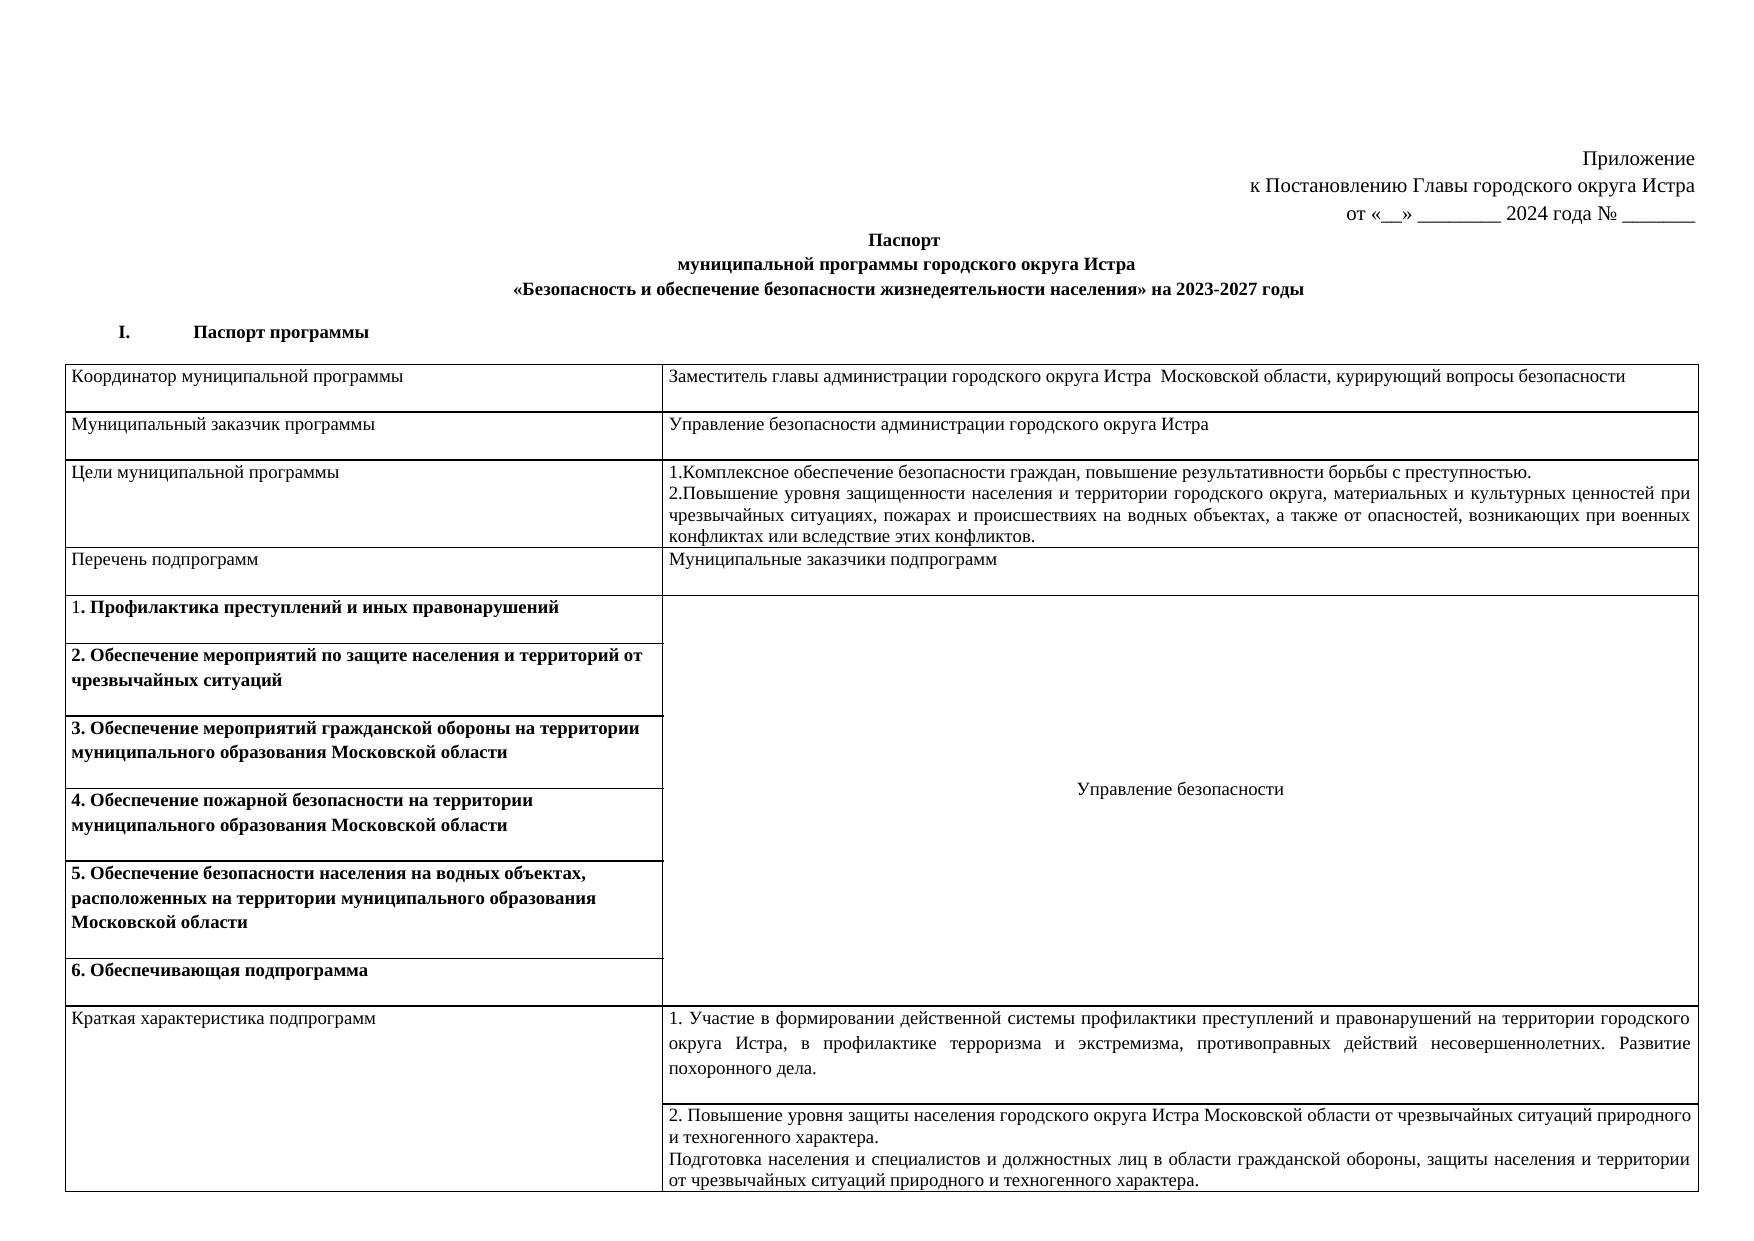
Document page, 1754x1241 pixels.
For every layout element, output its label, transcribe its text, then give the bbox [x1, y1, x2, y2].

table_cell 5. Обеспечение безопасности населения на водных объектах, расположенных на территории муниципального образования Московской области [66, 862, 662, 958]
table_cell 6. Обеспечивающая подпрограмма [66, 959, 662, 1005]
table_cell 3. Обеспечение мероприятий гражданской обороны на территории муниципального образования Московской области [66, 717, 662, 788]
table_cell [663, 1105, 1698, 1191]
table_cell Краткая характеристика подпрограмм [66, 1007, 662, 1191]
table_cell Муниципальные заказчики подпрограмм [663, 548, 1698, 594]
text Приложение [118, 146, 1695, 170]
text Паспорт муниципальной программы городского округа Истра [118, 228, 1695, 275]
table_cell Перечень подпрограмм [66, 548, 662, 594]
table_cell 1. Участие в формировании действенной системы профилактики преступлений и правонарушений на территории городского округа Истра, в профилактике терроризма и экстремизма, противоправных действий несовершеннолетних. Развитие похоронного дела. [663, 1007, 1698, 1103]
list Паспорт программы [118, 321, 1695, 343]
table_cell 2. Обеспечение мероприятий по защите населения и территорий от чрезвычайных ситуаций [66, 644, 662, 715]
table_header Заместитель главы администрации городского округа Истра Московской области, курирующий вопросы безопасности [663, 365, 1698, 411]
table_cell Управление безопасности администрации городского округа Истра [663, 413, 1698, 459]
table_cell Муниципальный заказчик программы [66, 413, 662, 459]
table_cell 1.Комплексное обеспечение безопасности граждан, повышение результативности борьбы с преступностью. 2.Повышение уровня защищенности населения и территории городского округа, материальных и культурных ценностей при чрезвычайных ситуациях, пожарах и происшествиях на водных объектах, а также от опасностей, возникающих при военных конфликтах или вследствие этих конфликтов. [663, 461, 1698, 547]
table_cell 1. Профилактика преступлений и иных правонарушений [66, 596, 662, 642]
text к Постановлению Главы городского округа Истра [118, 173, 1695, 197]
table_header Координатор муниципальной программы [66, 365, 662, 411]
text от «__» ________ 2024 года № _______ [118, 201, 1695, 225]
table_cell 4. Обеспечение пожарной безопасности на территории муниципального образования Московской области [66, 789, 662, 860]
text «Безопасность и обеспечение безопасности жизнедеятельности населения» на 2023-2027 годы [118, 278, 1695, 300]
table_cell Цели муниципальной программы [66, 461, 662, 547]
table_cell Управление безопасности [663, 596, 1698, 1005]
